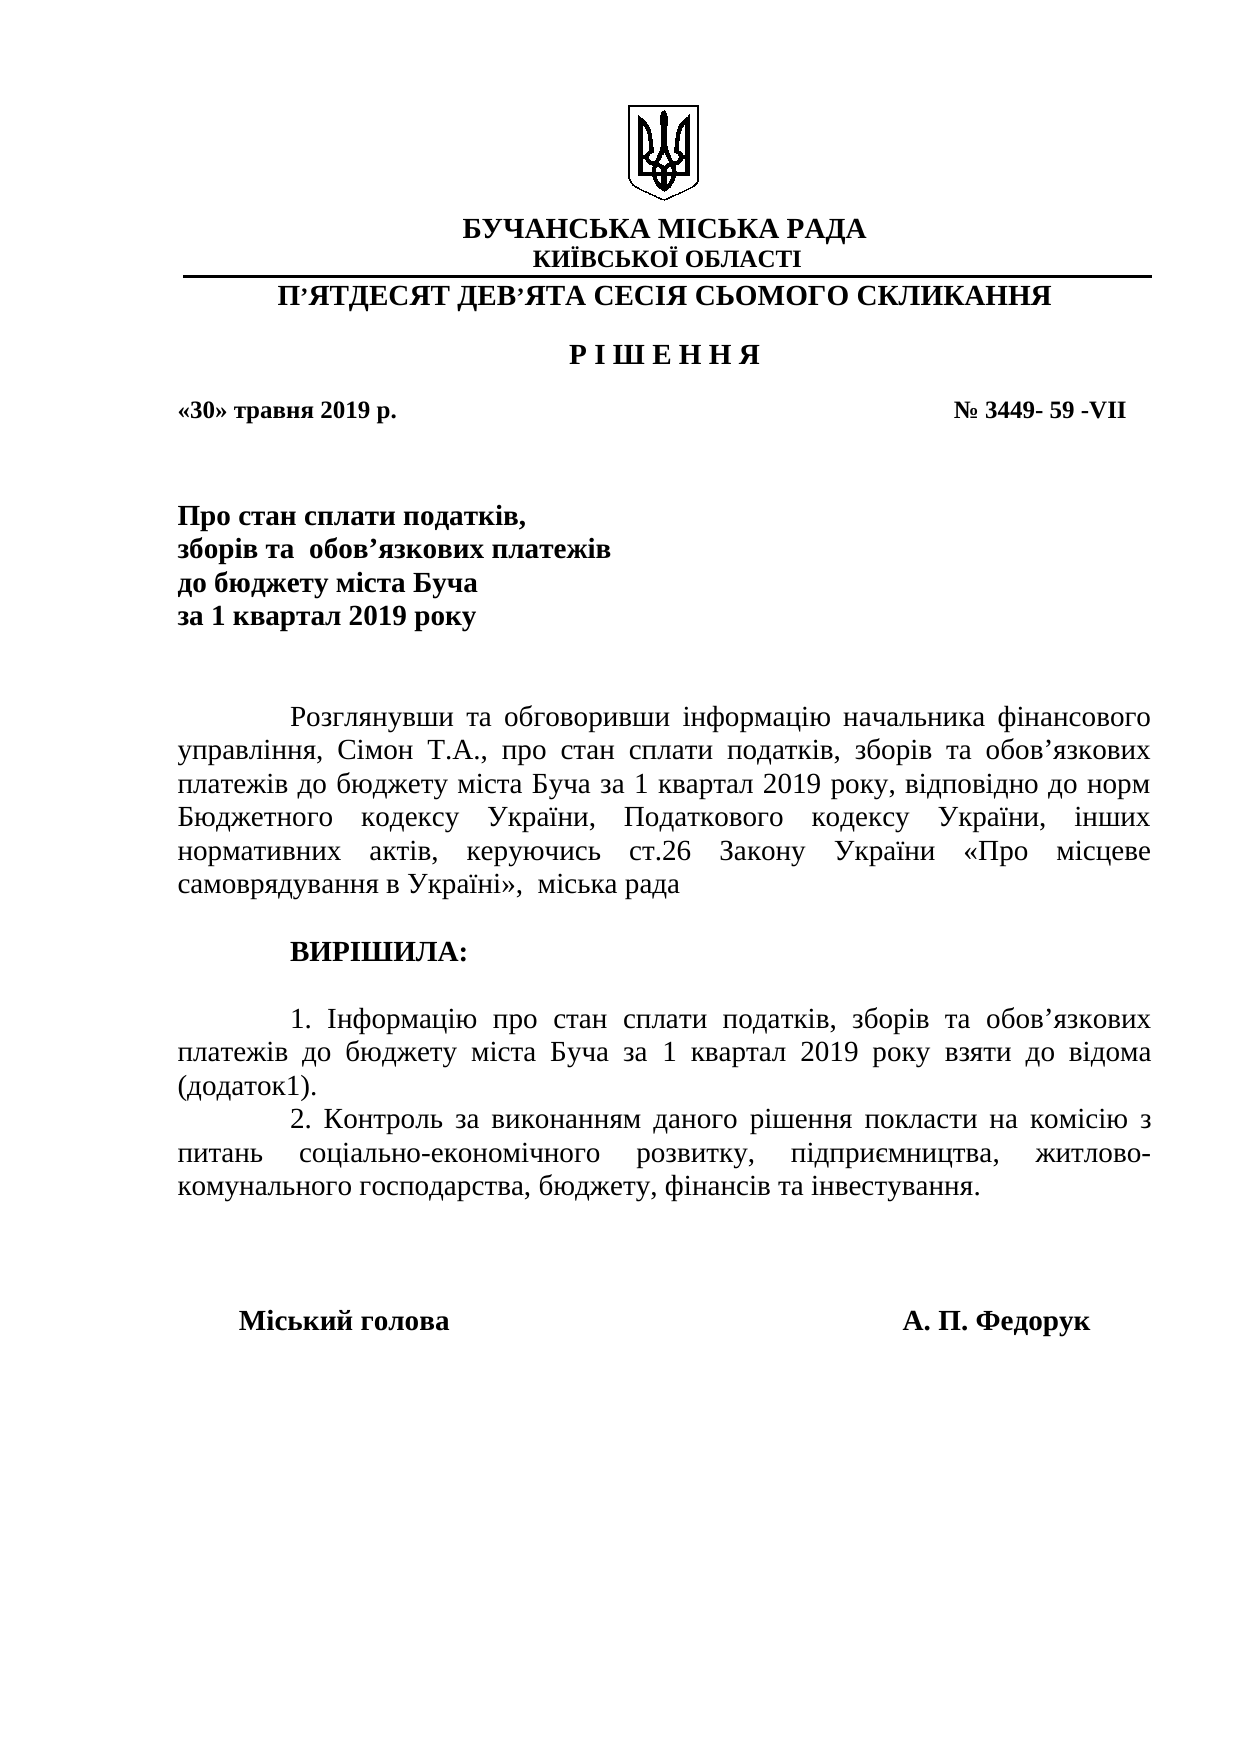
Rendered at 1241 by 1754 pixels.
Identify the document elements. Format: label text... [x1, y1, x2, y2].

text БУЧАНСЬКА МІСЬКА РАДА [177, 211, 1152, 244]
text за 1 квартал 2019 року [177, 598, 1152, 632]
text Розглянувши та обговоривши інформацію начальника фінансового управління, Сімон Т.А., про стан сплати податків, зборів та обов’язкових платежів до бюджету міста Буча за 1 квартал 2019 року, відповідно до норм Бюджетного кодексу України, Податкового кодексу України, інших нормативних актів, керуючись ст.26 Закону України «Про місцеве самоврядування в Україні», міська рада [177, 699, 1152, 900]
text ВИРІШИЛА: [177, 934, 1152, 967]
subtitle «30» травня 2019 р. № 3449- 59 -VІІ [177, 396, 1152, 424]
text зборів та обов’язкових платежів [177, 531, 1152, 565]
text Міський голова А. П. Федорук [177, 1303, 1152, 1336]
text до бюджету міста Буча [177, 565, 1152, 598]
subtitle Р І Ш Е Н Н Я [177, 337, 1152, 371]
text П’ЯТДЕСЯТ ДЕВ’ЯТА СЕСІЯ СЬОМОГО СКЛИКАННЯ [177, 278, 1152, 312]
text 1. Інформацію про стан сплати податків, зборів та обов’язкових платежів до бюджету міста Буча за 1 квартал 2019 року взяти до відома (додаток1). [177, 1001, 1152, 1101]
text Про стан сплати податків, [177, 498, 1152, 531]
subtitle КИЇВСЬКОЇ ОБЛАСТІ [183, 244, 1152, 275]
text 2. Контроль за виконанням даного рішення покласти на комісію з питань соціально-економічного розвитку, підприємництва, житлово-комунального господарства, бюджету, фінансів та інвестування. [177, 1101, 1152, 1202]
